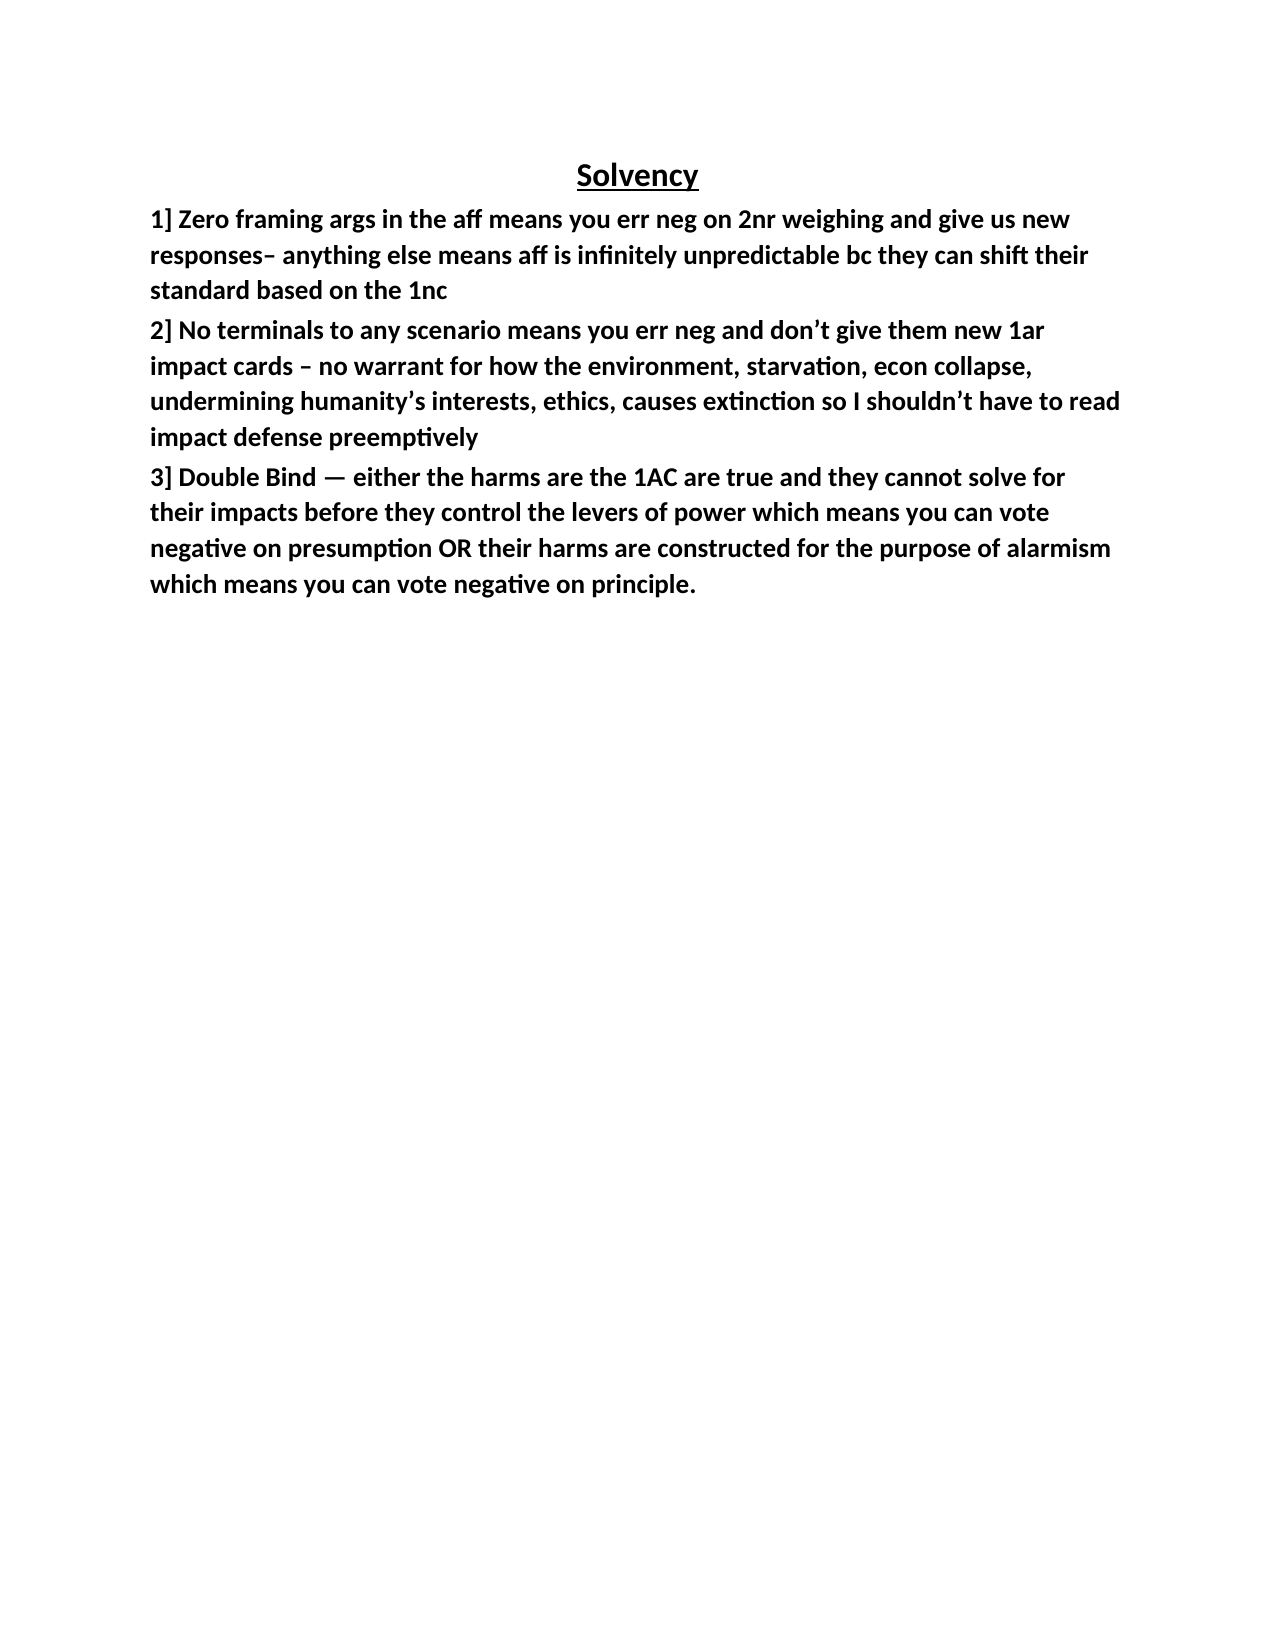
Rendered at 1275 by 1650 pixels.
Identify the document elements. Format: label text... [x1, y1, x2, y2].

subtitle 1] Zero framing args in the aff means you err neg on 2nr weighing and give us new responses– anything else means aff is infinitely unpredictable bc they can shift their standard based on the 1nc [150, 202, 1125, 307]
subtitle Solvency [150, 154, 1125, 195]
subtitle 3] Double Bind — either the harms are the 1AC are true and they cannot solve for their impacts before they control the levers of power which means you can vote negative on presumption OR their harms are constructed for the purpose of alarmism which means you can vote negative on principle. [150, 460, 1125, 600]
subtitle 2] No terminals to any scenario means you err neg and don’t give them new 1ar impact cards – no warrant for how the environment, starvation, econ collapse, undermining humanity’s interests, ethics, causes extinction so I shouldn’t have to read impact defense preemptively [150, 313, 1125, 453]
